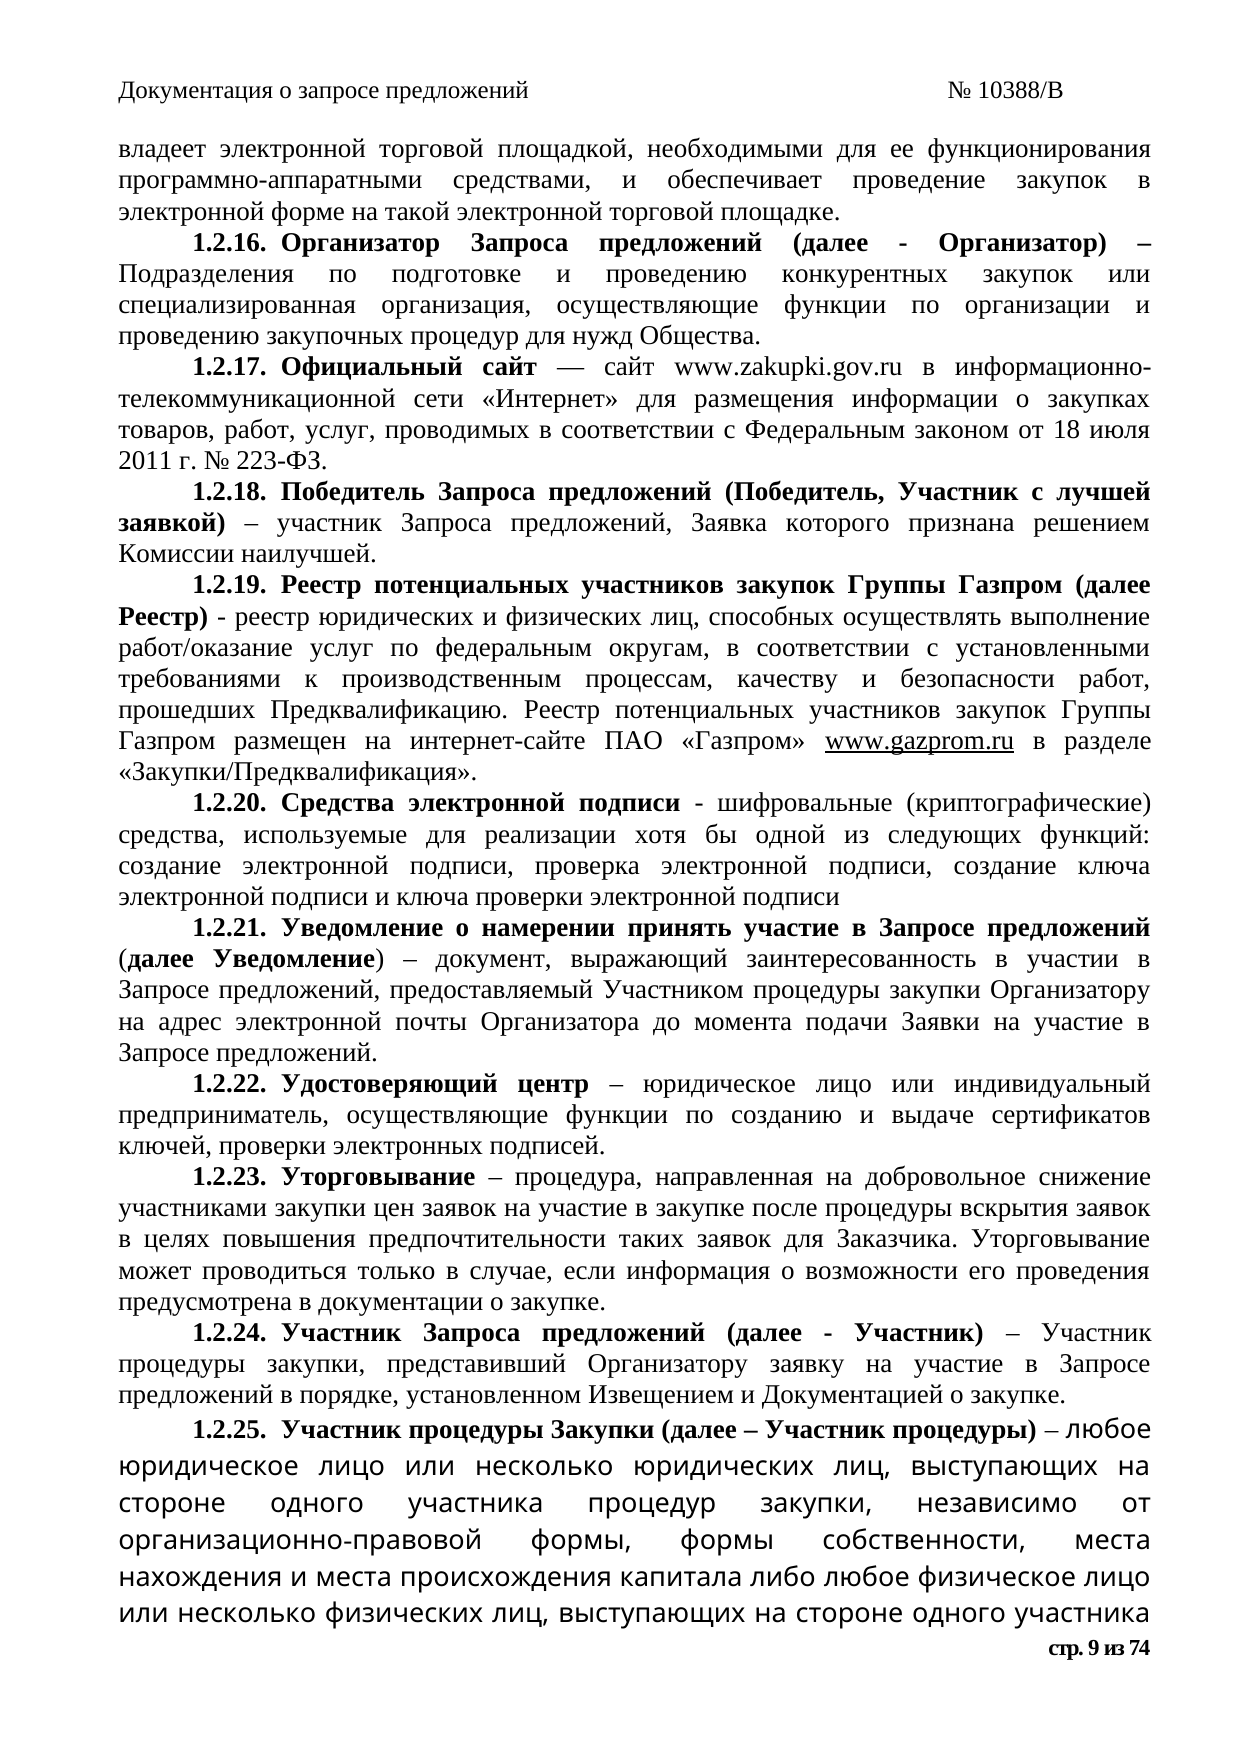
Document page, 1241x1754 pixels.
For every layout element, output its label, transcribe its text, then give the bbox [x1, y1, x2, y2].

list Удостоверяющий центр – юридическое лицо или индивидуальный предприниматель, осуществляющие функции по созданию и выдаче сертификатов ключей, проверки электронных подписей. [118, 1067, 1152, 1160]
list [118, 132, 1152, 226]
list Реестр потенциальных участников закупок Группы Газпром (далее Реестр) - реестр юридических и физических лиц, способных осуществлять выполнение работ/оказание услуг по федеральным округам, в соответствии с установленными требованиями к производственным процессам, качеству и безопасности работ, прошедших Предквалификацию. Реестр потенциальных участников закупок Группы Газпром размещен на интернет-сайте ПАО «Газпром» www.gazprom.ru в разделе «Закупки/Предквалификация». [118, 568, 1152, 787]
list Участник Запроса предложений (далее - Участник) – Участник процедуры закупки, представивший Организатору заявку на участие в Запросе предложений в порядке, установленном Извещением и Документацией о закупке. [118, 1316, 1152, 1409]
list Уведомление о намерении принять участие в Запросе предложений (далее Уведомление) – документ, выражающий заинтересованность в участии в Запросе предложений, предоставляемый Участником процедуры закупки Организатору на адрес электронной почты Организатора до момента подачи Заявки на участие в Запросе предложений. [118, 911, 1152, 1067]
list Уторговывание – процедура, направленная на добровольное снижение участниками закупки цен заявок на участие в закупке после процедуры вскрытия заявок в целях повышения предпочтительности таких заявок для Заказчика. Уторговывание может проводиться только в случае, если информация о возможности его проведения предусмотрена в документации о закупке. [118, 1160, 1152, 1316]
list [118, 1409, 1152, 1631]
list Официальный сайт — сайт www.zakupki.gov.ru в информационно-телекоммуникационной сети «Интернет» для размещения информации о закупках товаров, работ, услуг, проводимых в соответствии с Федеральным законом от 18 июля 2011 г. № 223-ФЗ. [118, 351, 1152, 475]
list Организатор Запроса предложений (далее - Организатор) – Подразделения по подготовке и проведению конкурентных закупок или специализированная организация, осуществляющие функции по организации и проведению закупочных процедур для нужд Общества. [118, 226, 1152, 351]
list Победитель Запроса предложений (Победитель, Участник с лучшей заявкой) – участник Запроса предложений, Заявка которого признана решением Комиссии наилучшей. [118, 475, 1152, 568]
list Средства электронной подписи - шифровальные (криптографические) средства, используемые для реализации хотя бы одной из следующих функций: создание электронной подписи, проверка электронной подписи, создание ключа электронной подписи и ключа проверки электронной подписи [118, 787, 1152, 911]
